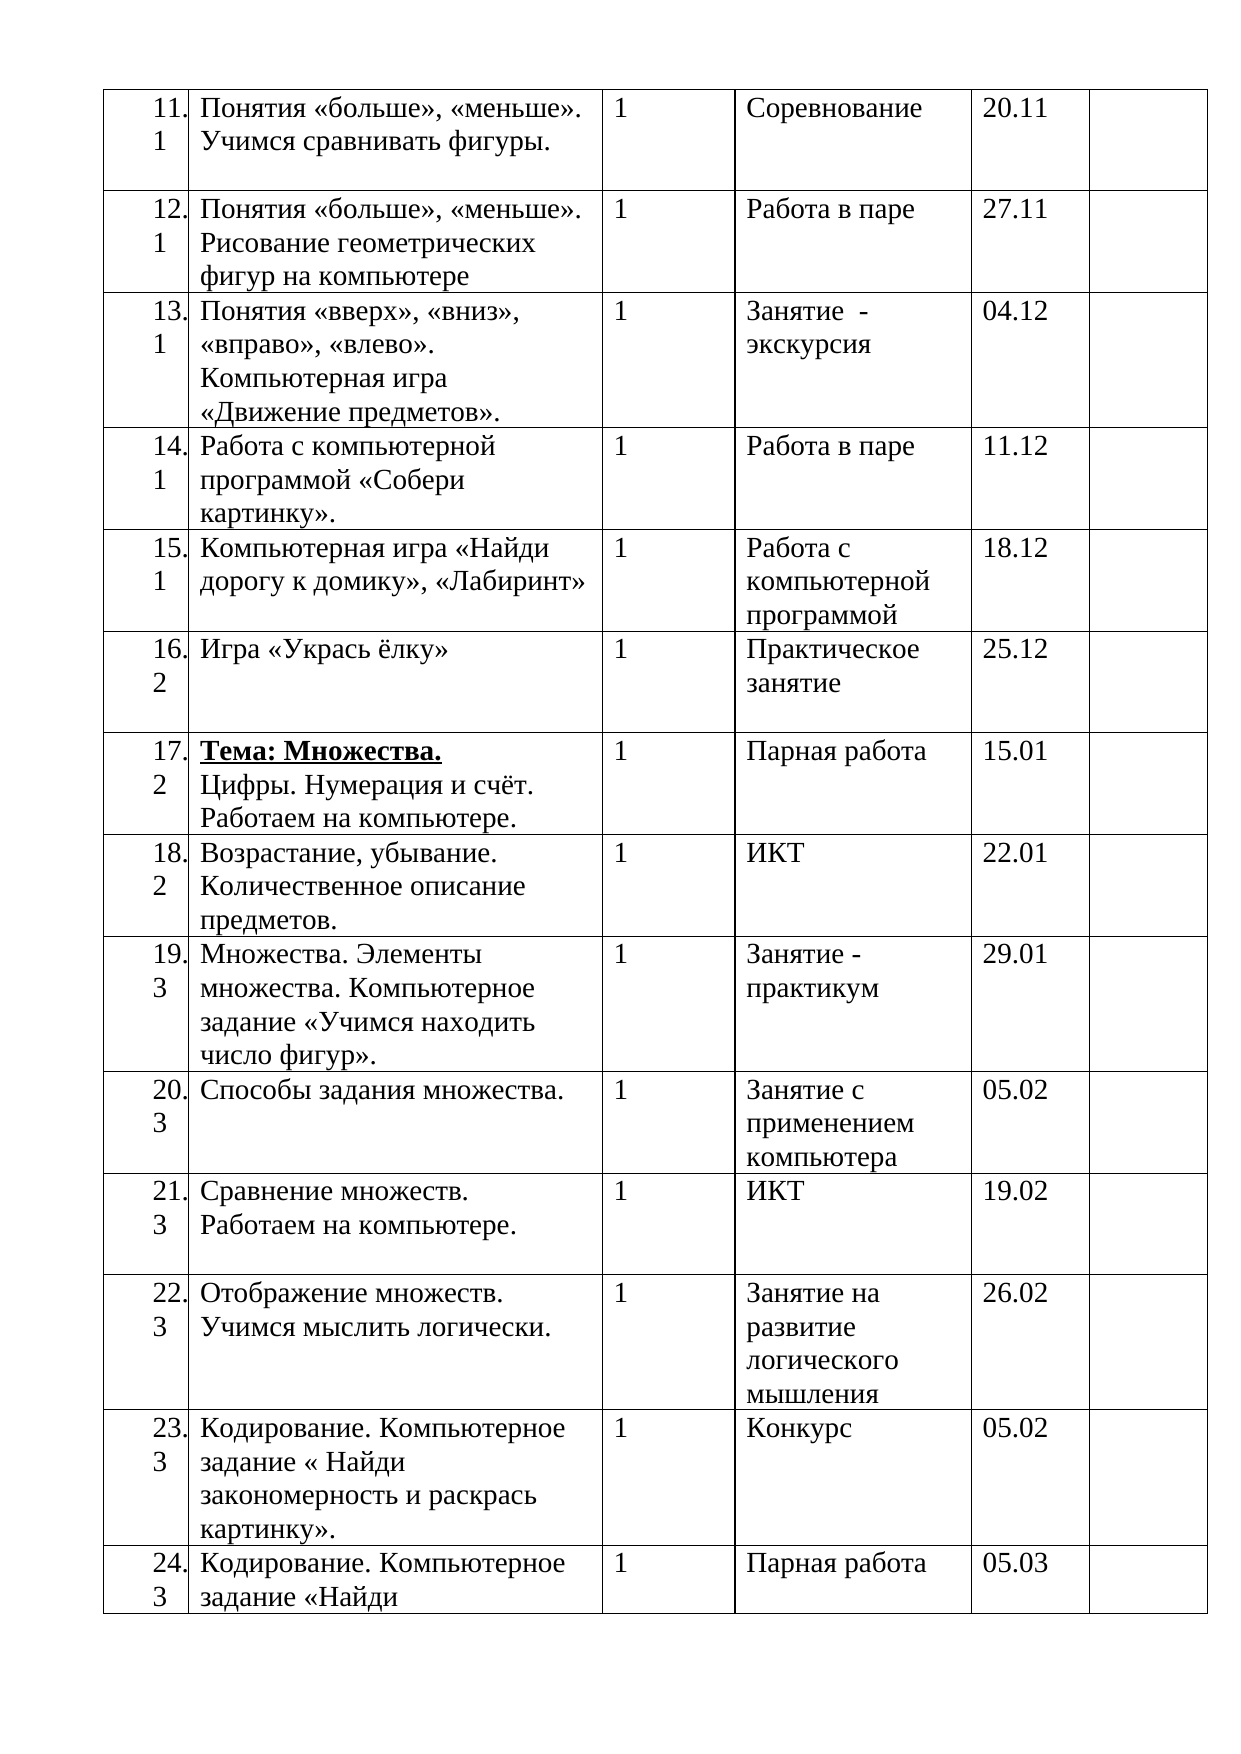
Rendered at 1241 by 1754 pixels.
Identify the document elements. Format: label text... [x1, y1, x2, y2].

table_cell 1 [603, 90, 734, 190]
table_cell 1 [603, 1275, 734, 1409]
table_cell 26.02 [972, 1275, 1089, 1409]
table_cell Работа с компьютерной программой «Собери картинку». [189, 428, 602, 529]
table_cell 30 [104, 937, 188, 1071]
table_cell Тема: Множества. Цифры. Нумерация и счёт. Работаем на компьютере. [189, 733, 602, 834]
table_cell [1090, 1275, 1207, 1409]
table_cell 20.11 [972, 90, 1089, 190]
table_cell 04.12 [972, 293, 1089, 427]
table_cell [1090, 428, 1207, 529]
table_cell [1090, 1546, 1207, 1613]
table_cell 19 [104, 530, 188, 631]
table_cell 27.11 [972, 191, 1089, 292]
table_cell 05.03 [972, 1546, 1089, 1613]
table_cell [1090, 191, 1207, 292]
table_cell [1090, 293, 1207, 427]
table_cell Работа в паре [736, 191, 971, 292]
table_cell 15 [104, 90, 188, 190]
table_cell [189, 1546, 602, 1613]
table_cell Понятия «вверх», «вниз», «вправо», «влево». Компьютерная игра «Движение предметов». [189, 293, 602, 427]
table_cell Возрастание, убывание. Количественное описание предметов. [189, 835, 602, 936]
table_cell 25.12 [972, 632, 1089, 732]
table_cell Конкурс [736, 1410, 971, 1544]
table_cell 16 [104, 191, 188, 292]
table_cell 1 [603, 632, 734, 732]
table_cell 1 [603, 428, 734, 529]
table_cell Сравнение множеств. Работаем на компьютере. [189, 1174, 602, 1274]
table_cell Занятие с применением компьютера [736, 1072, 971, 1172]
table_cell Кодирование. Компьютерное задание « Найди закономерность и раскрась картинку». [189, 1410, 602, 1544]
table_cell [1090, 1072, 1207, 1172]
table_cell 1 [603, 293, 734, 427]
table_cell Парная работа [736, 1546, 971, 1613]
table_cell Работа в паре [736, 428, 971, 529]
table_cell [1090, 835, 1207, 936]
table_cell 1 [603, 835, 734, 936]
table_cell [1090, 632, 1207, 732]
table_cell 31 [104, 1072, 188, 1172]
table_cell [1090, 733, 1207, 834]
table_cell [1090, 530, 1207, 631]
table_cell 22.01 [972, 835, 1089, 936]
table_cell 1 [603, 530, 734, 631]
table_cell 17 [104, 293, 188, 427]
table_cell 1 [603, 191, 734, 292]
table_cell 29 [104, 835, 188, 936]
table_cell ИКТ [736, 835, 971, 936]
table_cell [1090, 937, 1207, 1071]
table_cell Понятия «больше», «меньше». Учимся сравнивать фигуры. [189, 90, 602, 190]
table_cell 27 [104, 632, 188, 732]
table_cell 29.01 [972, 937, 1089, 1071]
table_cell 1 [603, 1410, 734, 1544]
table_cell Отображение множеств. Учимся мыслить логически. [189, 1275, 602, 1409]
table_cell 05.02 [972, 1410, 1089, 1544]
table_cell 05.02 [972, 1072, 1089, 1172]
table_cell Занятие - практикум [736, 937, 971, 1071]
table_cell ИКТ [736, 1174, 971, 1274]
table_cell 18.12 [972, 530, 1089, 631]
table_cell 19.02 [972, 1174, 1089, 1274]
table_cell [1090, 90, 1207, 190]
table_cell 32 [104, 1174, 188, 1274]
table_cell Занятие на развитие логического мышления [736, 1275, 971, 1409]
table_cell 28 [104, 733, 188, 834]
table_cell 33 [104, 1275, 188, 1409]
table_cell 1 [603, 733, 734, 834]
table_cell [1090, 1410, 1207, 1544]
table_cell [1090, 1174, 1207, 1274]
table_cell Практическое занятие [736, 632, 971, 732]
table_cell Компьютерная игра «Найди дорогу к домику», «Лабиринт» [189, 530, 602, 631]
table_cell 11.12 [972, 428, 1089, 529]
table_cell 18 [104, 428, 188, 529]
table_cell Работа с компьютерной программой [736, 530, 971, 631]
table_cell Соревнование [736, 90, 971, 190]
table_cell 35 [104, 1546, 188, 1613]
table_cell Парная работа [736, 733, 971, 834]
table_cell 34 [104, 1410, 188, 1544]
table_cell 1 [603, 1072, 734, 1172]
table_cell Занятие - экскурсия [736, 293, 971, 427]
table_cell 1 [603, 1546, 734, 1613]
table_cell 15.01 [972, 733, 1089, 834]
table_cell 1 [603, 1174, 734, 1274]
table_cell Понятия «больше», «меньше». Рисование геометрических фигур на компьютере [189, 191, 602, 292]
table_cell Множества. Элементы множества. Компьютерное задание «Учимся находить число фигур». [189, 937, 602, 1071]
table_cell Способы задания множества. [189, 1072, 602, 1172]
table_cell Игра «Укрась ёлку» [189, 632, 602, 732]
table_cell 1 [603, 937, 734, 1071]
